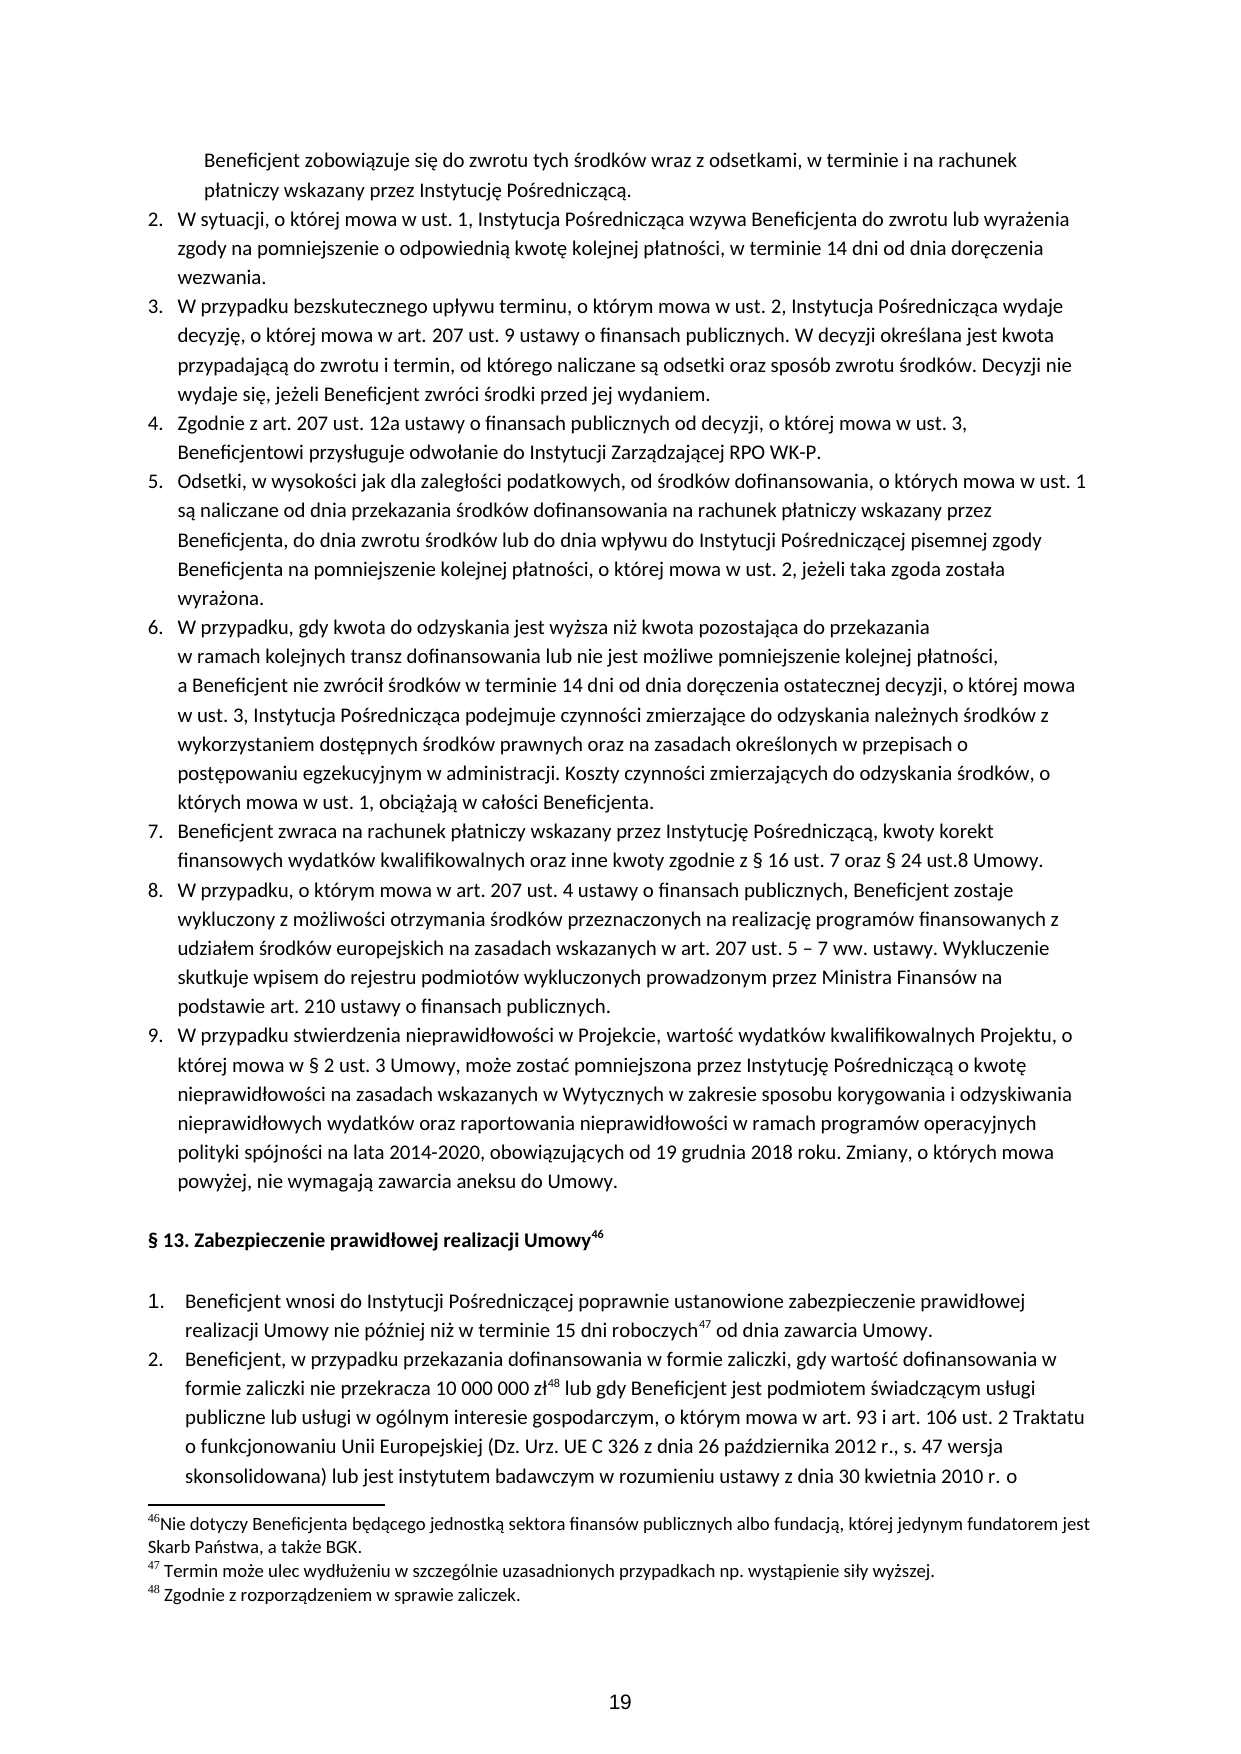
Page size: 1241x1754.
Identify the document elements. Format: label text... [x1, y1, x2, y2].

list W przypadku, gdy kwota do odzyskania jest wyższa niż kwota pozostająca do przekazania w ramach kolejnych transz dofinansowania lub nie jest możliwe pomniejszenie kolejnej płatności, a Beneficjent nie zwrócił środków w terminie 14 dni od dnia doręczenia ostatecznej decyzji, o której mowa w ust. 3, Instytucja Pośrednicząca podejmuje czynności zmierzające do odzyskania należnych środków z wykorzystaniem dostępnych środków prawnych oraz na zasadach określonych w przepisach o postępowaniu egzekucyjnym w administracji. Koszty czynności zmierzających do odzyskania środków, o których mowa w ust. 1, obciążają w całości Beneficjenta. [148, 614, 1092, 815]
list W sytuacji, o której mowa w ust. 1, Instytucja Pośrednicząca wzywa Beneficjenta do zwrotu lub wyrażenia zgody na pomniejszenie o odpowiednią kwotę kolejnej płatności, w terminie 14 dni od dnia doręczenia wezwania. [148, 206, 1092, 290]
list Beneficjent zwraca na rachunek płatniczy wskazany przez Instytucję Pośredniczącą, kwoty korekt finansowych wydatków kwalifikowalnych oraz inne kwoty zgodnie z § 16 ust. 7 oraz § 24 ust.8 Umowy. [148, 818, 1092, 873]
list Odsetki, w wysokości jak dla zaległości podatkowych, od środków dofinansowania, o których mowa w ust. 1 są naliczane od dnia przekazania środków dofinansowania na rachunek płatniczy wskazany przez Beneficjenta, do dnia zwrotu środków lub do dnia wpływu do Instytucji Pośredniczącej pisemnej zgody Beneficjenta na pomniejszenie kolejnej płatności, o której mowa w ust. 2, jeżeli taka zgoda została wyrażona. [148, 468, 1092, 611]
list W przypadku stwierdzenia nieprawidłowości w Projekcie, wartość wydatków kwalifikowalnych Projektu, o której mowa w § 2 ust. 3 Umowy, może zostać pomniejszona przez Instytucję Pośredniczącą o kwotę nieprawidłowości na zasadach wskazanych w Wytycznych w zakresie sposobu korygowania i odzyskiwania nieprawidłowych wydatków oraz raportowania nieprawidłowości w ramach programów operacyjnych polityki spójności na lata 2014-2020, obowiązujących od 19 grudnia 2018 roku. Zmiany, o których mowa powyżej, nie wymagają zawarcia aneksu do Umowy. [148, 1023, 1092, 1194]
text Beneficjent zobowiązuje się do zwrotu tych środków wraz z odsetkami, w terminie i na rachunek płatniczy wskazany przez Instytucję Pośredniczącą. [204, 148, 1092, 202]
text § 13. Zabezpieczenie prawidłowej realizacji Umowy [148, 1227, 1092, 1252]
list W przypadku bezskutecznego upływu terminu, o którym mowa w ust. 2, Instytucja Pośrednicząca wydaje decyzję, o której mowa w art. 207 ust. 9 ustawy o finansach publicznych. W decyzji określana jest kwota przypadającą do zwrotu i termin, od którego naliczane są odsetki oraz sposób zwrotu środków. Decyzji nie wydaje się, jeżeli Beneficjent zwróci środki przed jej wydaniem. [148, 293, 1092, 406]
list Zgodnie z art. 207 ust. 12a ustawy o finansach publicznych od decyzji, o której mowa w ust. 3, Beneficjentowi przysługuje odwołanie do Instytucji Zarządzającej RPO WK-P. [148, 410, 1092, 465]
list Beneficjent wnosi do Instytucji Pośredniczącej poprawnie ustanowione zabezpieczenie prawidłowej realizacji Umowy nie później niż w terminie 15 dni roboczych od dnia zawarcia Umowy. [148, 1288, 1092, 1342]
list W przypadku, o którym mowa w art. 207 ust. 4 ustawy o finansach publicznych, Beneficjent zostaje wykluczony z możliwości otrzymania środków przeznaczonych na realizację programów finansowanych z udziałem środków europejskich na zasadach wskazanych w art. 207 ust. 5 – 7 ww. ustawy. Wykluczenie skutkuje wpisem do rejestru podmiotów wykluczonych prowadzonym przez Ministra Finansów na podstawie art. 210 ustawy o finansach publicznych. [148, 877, 1092, 1019]
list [148, 1346, 1092, 1488]
